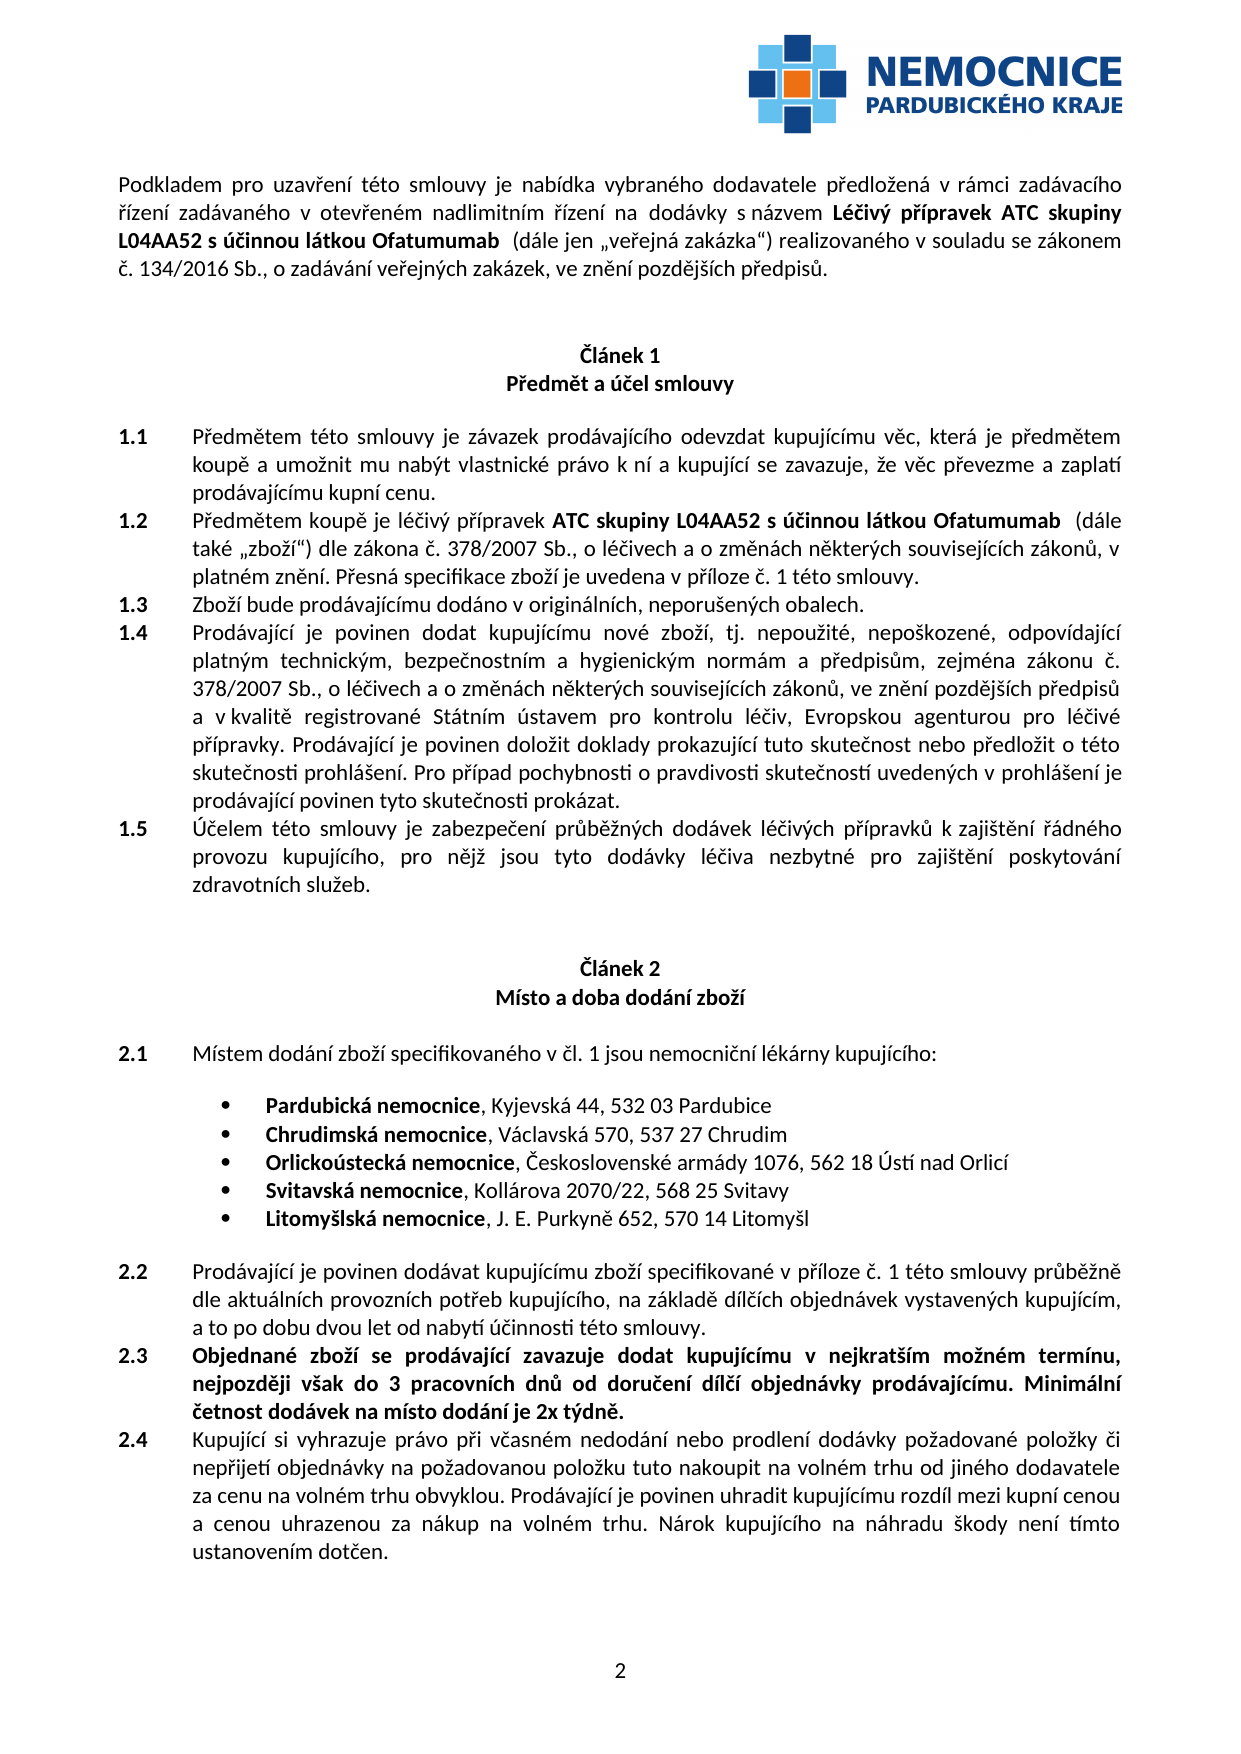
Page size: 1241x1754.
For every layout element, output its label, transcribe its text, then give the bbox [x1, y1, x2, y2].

text 2.4 Kupující si vyhrazuje právo při včasném nedodání nebo prodlení dodávky požadované položky či nepřijetí objednávky na požadovanou položku tuto nakoupit na volném trhu od jiného dodavatele za cenu na volném trhu obvyklou. Prodávající je povinen uhradit kupujícímu rozdíl mezi kupní cenou a cenou uhrazenou za nákup na volném trhu. Nárok kupujícího na náhradu škody není tímto ustanovením dotčen. [118, 1425, 1122, 1565]
text Podkladem pro uzavření této smlouvy je nabídka vybraného dodavatele předložená v rámci zadávacího řízení zadávaného v otevřeném nadlimitním řízení na dodávky s názvem Léčivý přípravek ATC skupiny L04AA52 s účinnou látkou Ofatumumab (dále jen „veřejná zakázka“) realizovaného v souladu se zákonem č. 134/2016 Sb., o zadávání veřejných zakázek, ve znění pozdějších předpisů. [118, 171, 1122, 283]
text 1.3 Zboží bude prodávajícímu dodáno v originálních, neporušených obalech. [118, 590, 1122, 618]
text Místo a doba dodání zboží [118, 983, 1122, 1011]
subtitle 1.1 Předmětem této smlouvy je závazek prodávajícího odevzdat kupujícímu věc, která je předmětem koupě a umožnit mu nabýt vlastnické právo k ní a kupující se zavazuje, že věc převezme a zaplatí prodávajícímu kupní cenu. [118, 422, 1122, 506]
list Pardubická nemocnice, Kyjevská 44, 532 03 Pardubice [193, 1092, 1122, 1120]
text 1.2 Předmětem koupě je léčivý přípravek ATC skupiny L04AA52 s účinnou látkou Ofatumumab (dále také „zboží“) dle zákona č. 378/2007 Sb., o léčivech a o změnách některých souvisejících zákonů, v platném znění. Přesná specifikace zboží je uvedena v příloze č. 1 této smlouvy. [118, 506, 1122, 590]
text 1.4 Prodávající je povinen dodat kupujícímu nové zboží, tj. nepoužité, nepoškozené, odpovídající platným technickým, bezpečnostním a hygienickým normám a předpisům, zejména zákonu č. 378/2007 Sb., o léčivech a o změnách některých souvisejících zákonů, ve znění pozdějších předpisů a v kvalitě registrované Státním ústavem pro kontrolu léčiv, Evropskou agenturou pro léčivé přípravky. Prodávající je povinen doložit doklady prokazující tuto skutečnost nebo předložit o této skutečnosti prohlášení. Pro případ pochybnosti o pravdivosti skutečností uvedených v prohlášení je prodávající povinen tyto skutečnosti prokázat. [118, 618, 1122, 814]
text Článek 1 [118, 341, 1122, 369]
list Chrudimská nemocnice, Václavská 570, 537 27 Chrudim [193, 1120, 1122, 1148]
list Litomyšlská nemocnice, J. E. Purkyně 652, 570 14 Litomyšl [193, 1204, 1122, 1232]
text Předmět a účel smlouvy [118, 369, 1122, 397]
text Článek 2 [118, 954, 1122, 983]
text 2.1 Místem dodání zboží specifikovaného v čl. 1 jsou nemocniční lékárny kupujícího: [118, 1039, 1122, 1067]
text 2.3 Objednané zboží se prodávající zavazuje dodat kupujícímu v nejkratším možném termínu, nejpozději však do 3 pracovních dnů od doručení dílčí objednávky prodávajícímu. Minimální četnost dodávek na místo dodání je 2x týdně. [118, 1341, 1122, 1425]
text 2.2 Prodávající je povinen dodávat kupujícímu zboží specifikované v příloze č. 1 této smlouvy průběžně dle aktuálních provozních potřeb kupujícího, na základě dílčích objednávek vystavených kupujícím, a to po dobu dvou let od nabytí účinnosti této smlouvy. [118, 1257, 1122, 1341]
list Orlickoústecká nemocnice, Československé armády 1076, 562 18 Ústí nad Orlicí [193, 1148, 1122, 1176]
text 1.5 Účelem této smlouvy je zabezpečení průběžných dodávek léčivých přípravků k zajištění řádného provozu kupujícího, pro nějž jsou tyto dodávky léčiva nezbytné pro zajištění poskytování zdravotních služeb. [118, 814, 1122, 898]
picture [747, 33, 1123, 135]
list Svitavská nemocnice, Kollárova 2070/22, 568 25 Svitavy [193, 1176, 1122, 1204]
